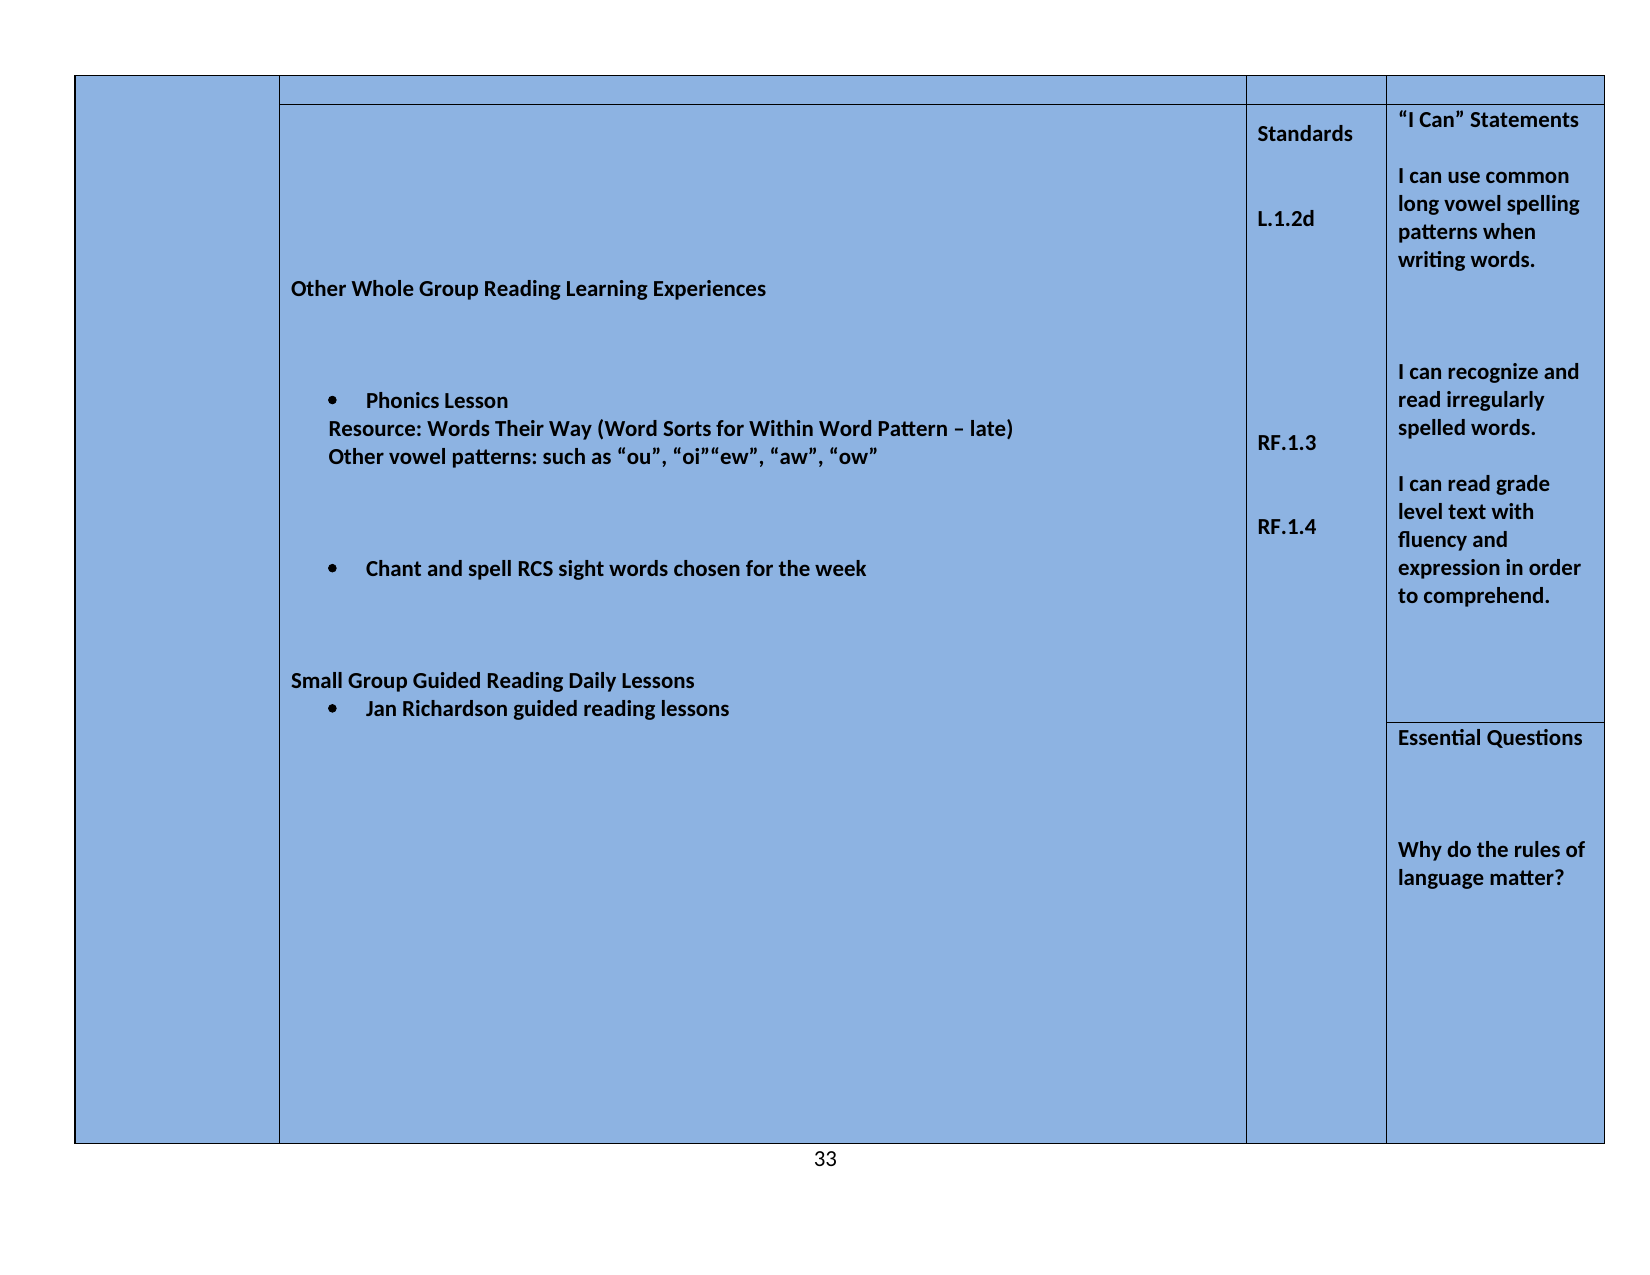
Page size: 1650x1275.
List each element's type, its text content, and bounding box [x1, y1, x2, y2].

table_cell Standards L.1.2d RF.1.3 RF.1.4 [1247, 105, 1386, 1143]
table_cell Other Whole Group Reading Learning Experiences Phonics Lesson Resource: Words Their Way (Word Sorts for Within Word Pattern – late) Other vowel patterns: such as “ou”, “oi”“ew”, “aw”, “ow” Chant and spell RCS sight words chosen for the week Small Group Guided Reading Daily Lessons Jan Richardson guided reading lessons [280, 105, 1246, 1143]
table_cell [1387, 76, 1604, 104]
table_cell Essential Questions Why do the rules of language matter? [1387, 723, 1604, 1143]
table_cell “I Can” Statements I can use common long vowel spelling patterns when writing words. I can recognize and read irregularly spelled words. I can read grade level text with fluency and expression in order to comprehend. [1387, 105, 1604, 722]
